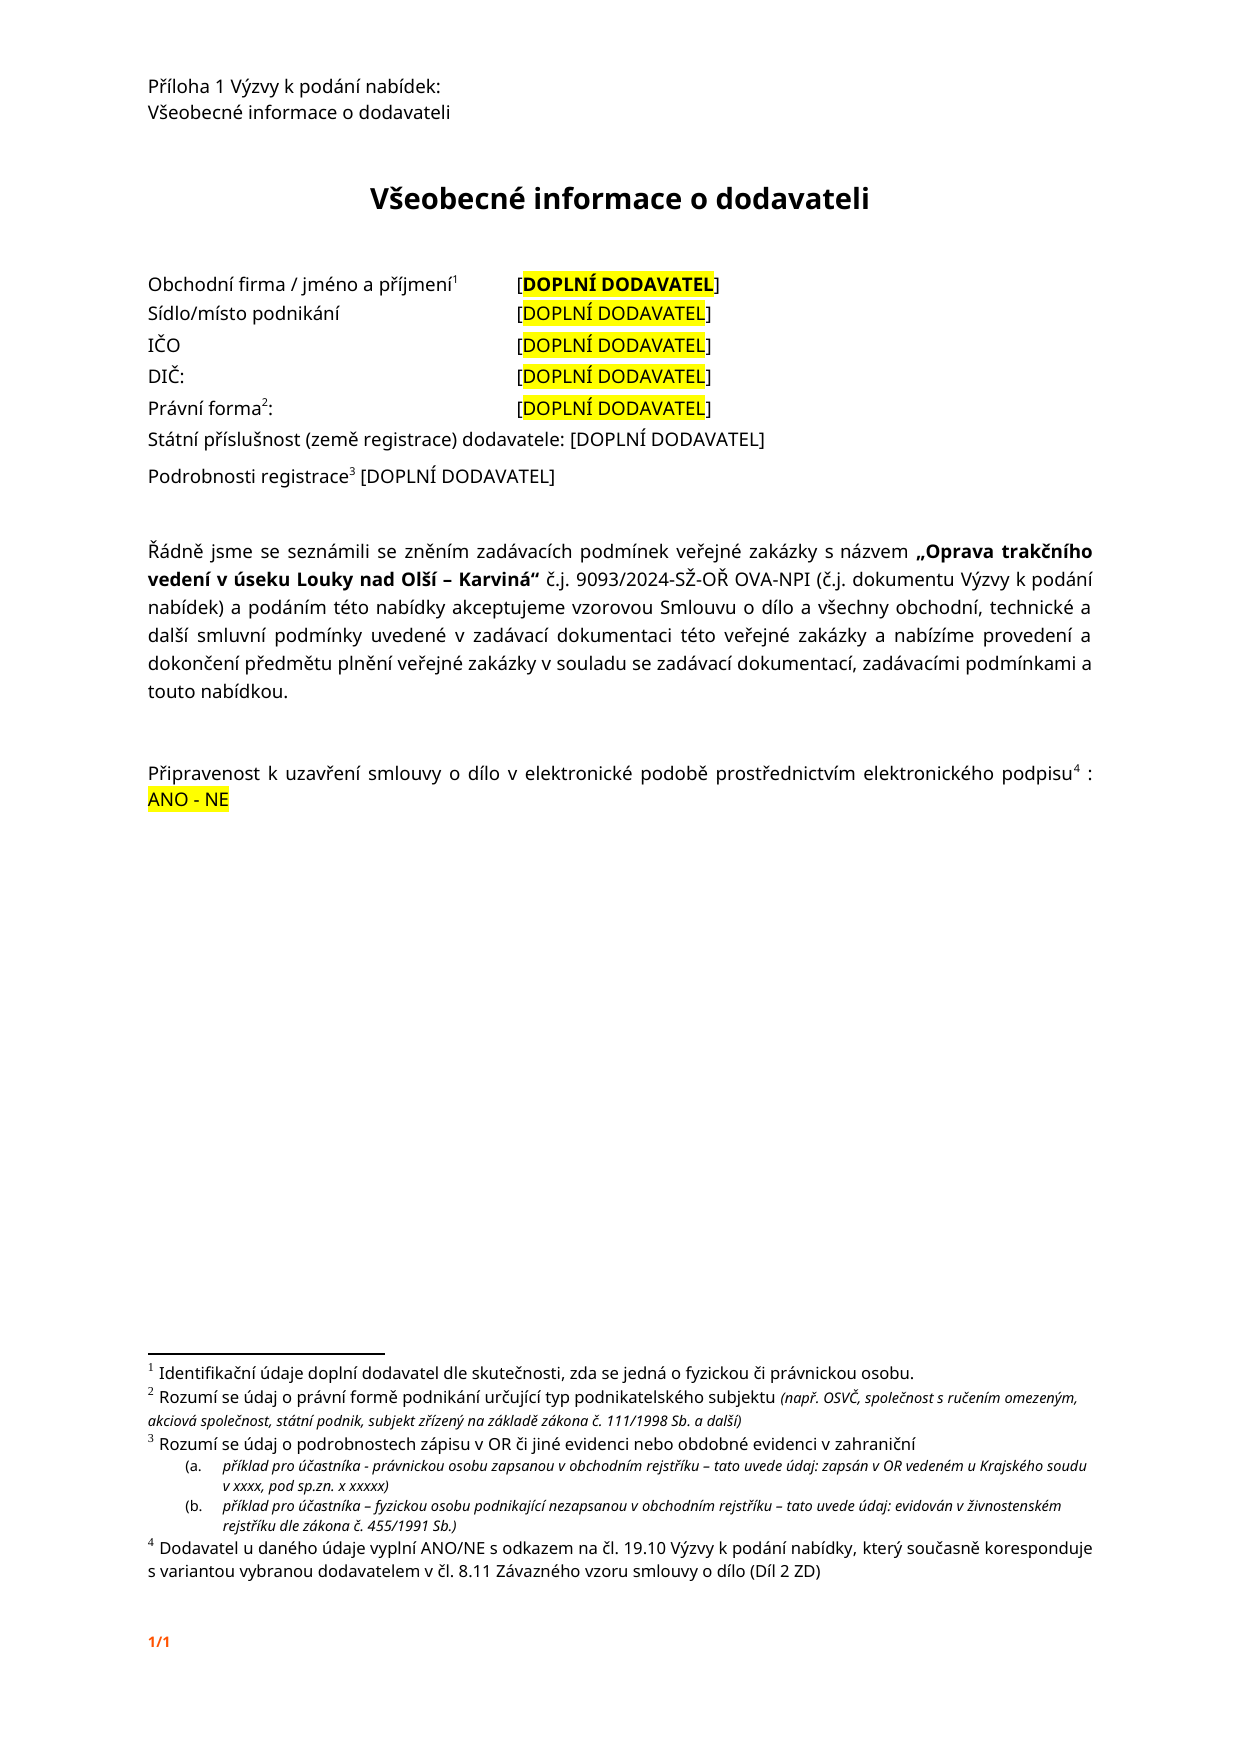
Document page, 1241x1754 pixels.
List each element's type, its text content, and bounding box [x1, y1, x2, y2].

text Právní forma: [148, 395, 523, 420]
text Obchodní firma / jméno a příjmení [148, 268, 1093, 297]
text Řádně jsme se seznámili se zněním zadávacích podmínek veřejné zakázky s názvem „Oprava trakčního vedení v úseku Louky nad Olší – Karviná“ č.j. 9093/2024-SŽ-OŘ OVA-NPI (č.j. dokumentu Výzvy k podání nabídek) a podáním této nabídky akceptujeme vzorovou Smlouvu o dílo a všechny obchodní, technické a další smluvní podmínky uvedené v zadávací dokumentaci této veřejné zakázky a nabízíme provedení a dokončení předmětu plnění veřejné zakázky v souladu se zadávací dokumentací, zadávacími podmínkami a touto nabídkou. [148, 539, 1093, 704]
text Právní forma: [705, 395, 1093, 420]
text Připravenost k uzavření smlouvy o dílo v elektronické podobě prostřednictvím elektronického podpisu : [148, 761, 1093, 812]
text Sídlo/místo podnikání [DOPLNÍ DODAVATEL] [148, 297, 1093, 326]
text IČO [148, 332, 523, 357]
text DIČ: [148, 364, 523, 389]
text IČO [705, 332, 1093, 357]
text Státní příslušnost (země registrace) dodavatele: [148, 426, 1093, 451]
text DIČ: [705, 364, 1093, 389]
text Podrobnosti registrace [148, 464, 1093, 489]
title Všeobecné informace o dodavateli [148, 178, 1093, 218]
